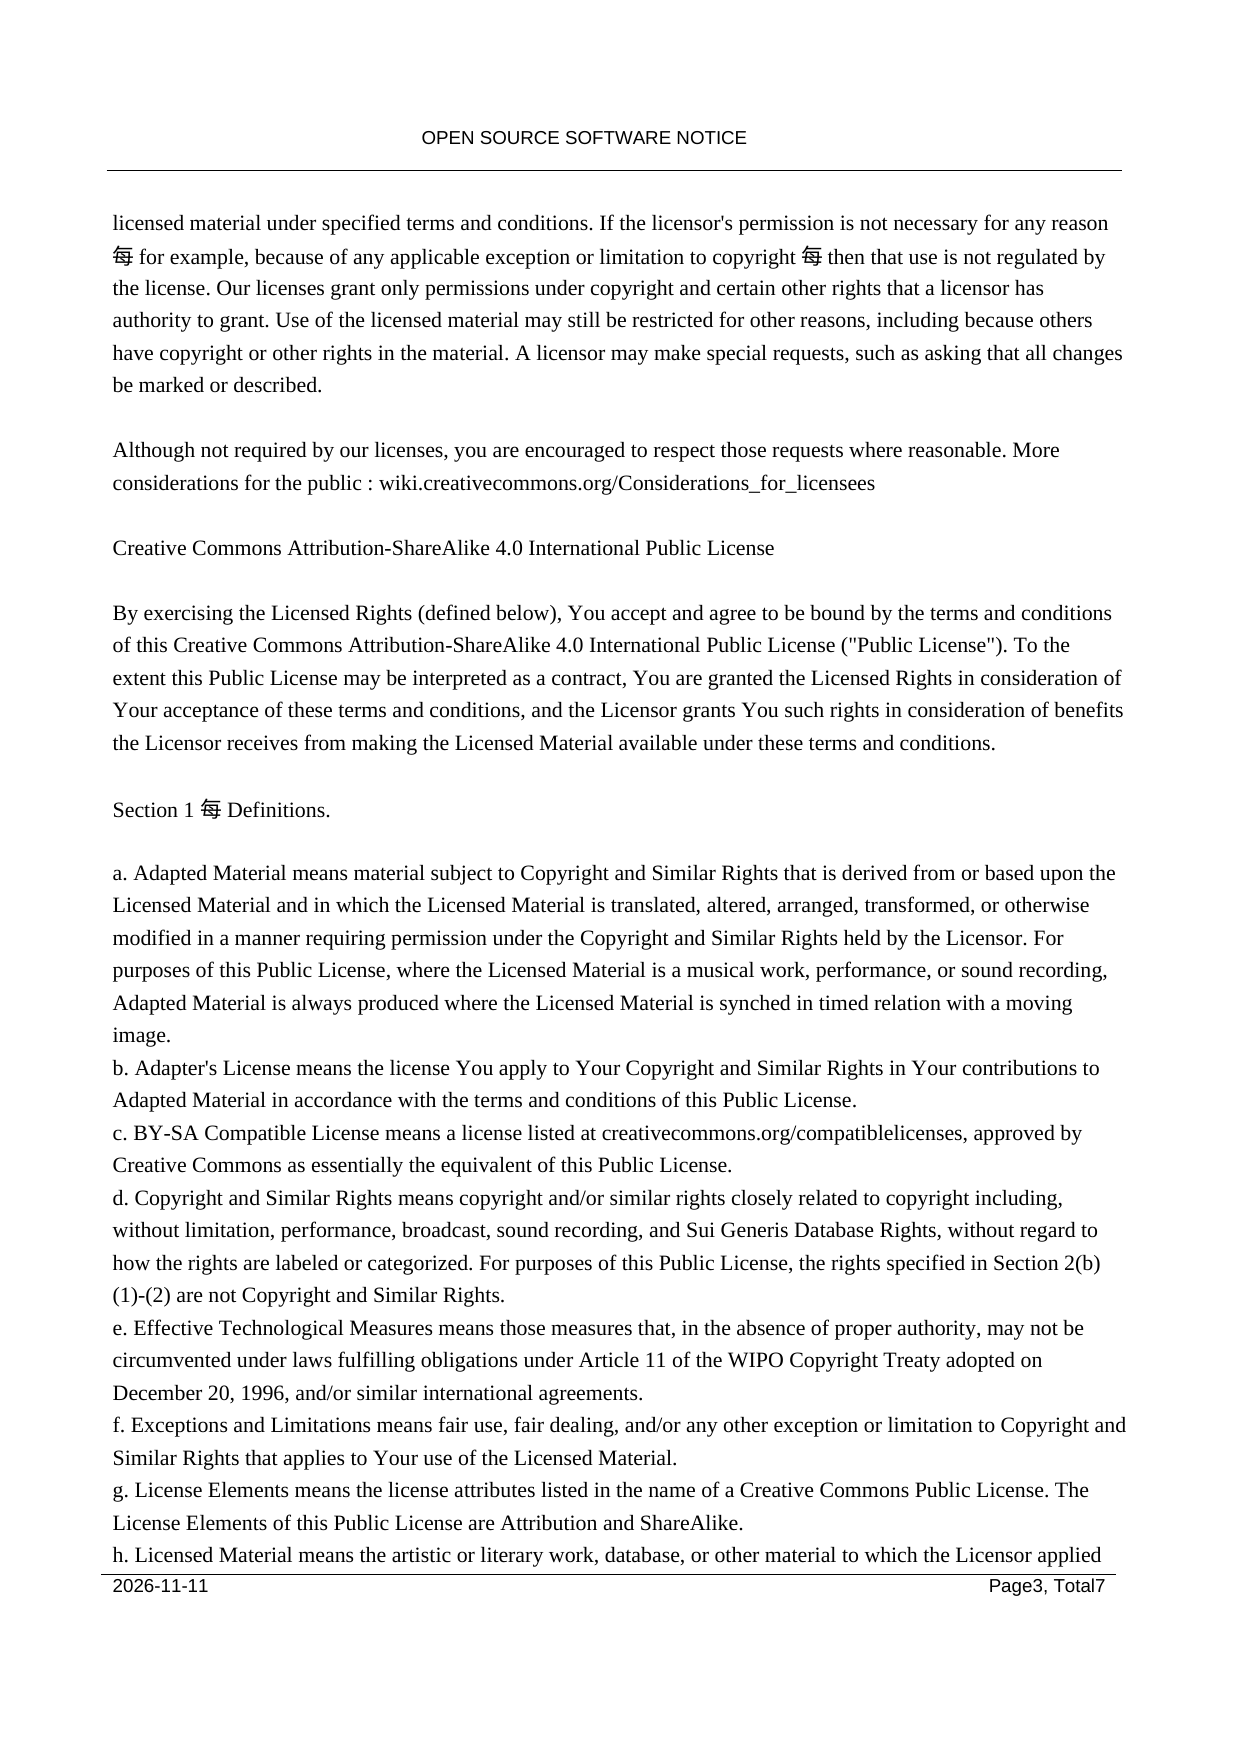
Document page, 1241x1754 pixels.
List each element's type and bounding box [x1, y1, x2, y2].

text [112, 206, 1128, 1571]
